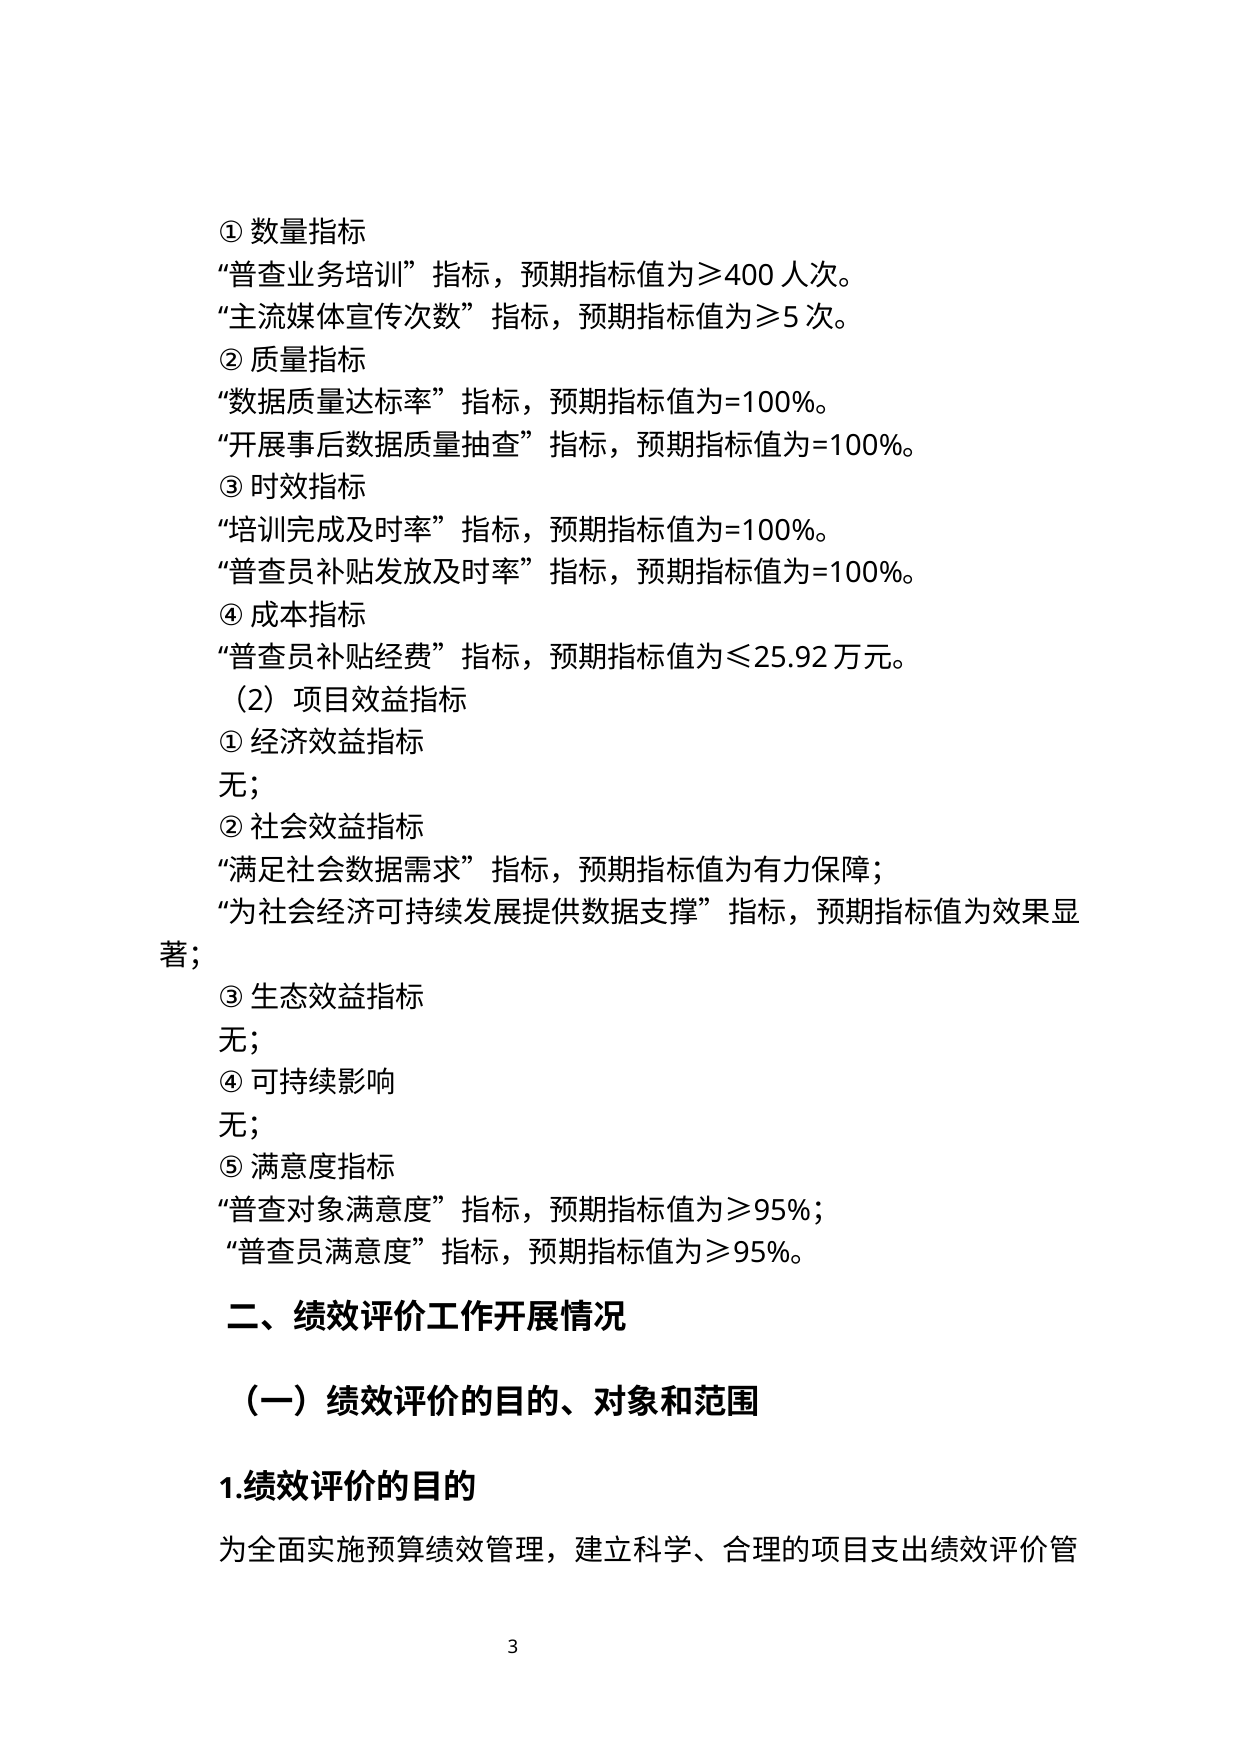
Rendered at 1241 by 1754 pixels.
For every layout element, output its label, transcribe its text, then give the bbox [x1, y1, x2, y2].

subtitle 二、绩效评价工作开展情况 [159, 1271, 1081, 1356]
text ①经济效益指标 [159, 719, 1081, 761]
text （2）项目效益指标 [159, 676, 1081, 719]
text “普查员补贴经费”指标，预期指标值为≤25.92万元。 [159, 634, 1081, 676]
text ③时效指标 [159, 464, 1081, 506]
text ⑤满意度指标 [159, 1144, 1081, 1186]
text ②社会效益指标 [159, 804, 1081, 846]
text “满足社会数据需求”指标，预期指标值为有力保障； [159, 846, 1081, 889]
text “普查员补贴发放及时率”指标，预期指标值为=100%。 [159, 549, 1081, 591]
subtitle “普查员满意度”指标，预期指标值为≥95%。 [159, 1229, 1081, 1271]
text ④可持续影响 [159, 1059, 1081, 1101]
text 无； [159, 1101, 1081, 1144]
text “为社会经济可持续发展提供数据支撑”指标，预期指标值为效果显著； [159, 889, 1081, 974]
text “数据质量达标率”指标，预期指标值为=100%。 [159, 379, 1081, 421]
text ③生态效益指标 [159, 974, 1081, 1016]
subtitle （一）绩效评价的目的、对象和范围 [159, 1356, 1081, 1441]
text ②质量指标 [159, 336, 1081, 379]
subtitle 1.绩效评价的目的 [159, 1441, 1081, 1526]
text ④成本指标 [159, 591, 1081, 634]
text “普查对象满意度”指标，预期指标值为≥95%； [159, 1186, 1081, 1229]
text 无； [159, 1016, 1081, 1059]
text “普查业务培训”指标，预期指标值为≥400人次。 [159, 251, 1081, 294]
text “开展事后数据质量抽查”指标，预期指标值为=100%。 [159, 421, 1081, 464]
text ①数量指标 [159, 209, 1081, 251]
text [159, 1526, 1081, 1569]
text “培训完成及时率”指标，预期指标值为=100%。 [159, 506, 1081, 549]
text “主流媒体宣传次数”指标，预期指标值为≥5次。 [159, 294, 1081, 336]
text 无； [159, 761, 1081, 804]
